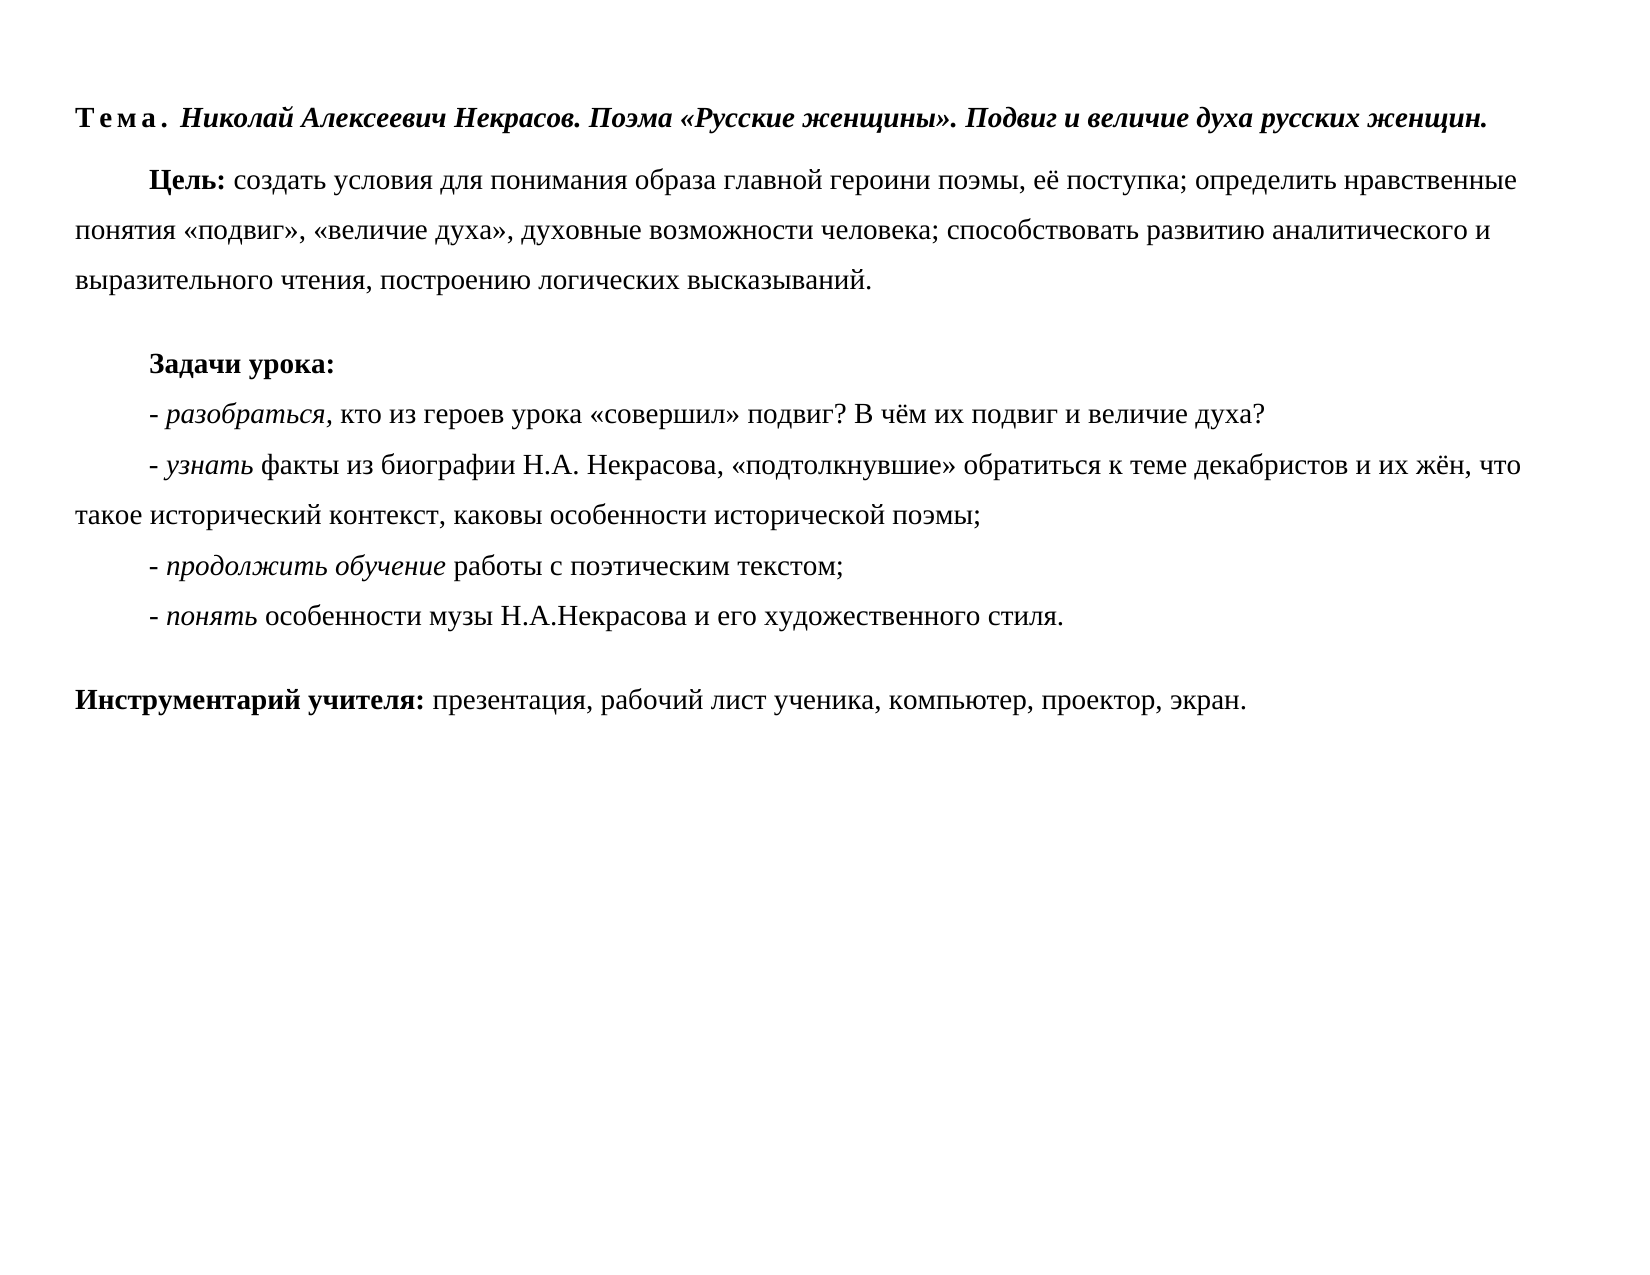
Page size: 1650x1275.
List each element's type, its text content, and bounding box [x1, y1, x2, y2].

text - понять особенности музы Н.А.Некрасова и его художественного стиля. [75, 598, 1575, 631]
text - продолжить обучение работы с поэтическим текстом; [75, 548, 1575, 581]
text Задачи урока: [75, 346, 1575, 380]
text - разобраться, кто из героев урока «совершил» подвиг? В чём их подвиг и величие духа? [75, 397, 1575, 430]
text - узнать факты из биографии Н.А. Некрасова, «подтолкнувшие» обратиться к теме декабристов и их жён, что такое исторический контекст, каковы особенности исторической поэмы; [75, 447, 1575, 531]
text Тема. Николай Алексеевич Некрасов. Поэма «Русские женщины». Подвиг и величие духа русских женщин. [75, 100, 1575, 133]
text Инструментарий учителя: презентация, рабочий лист ученика, компьютер, проектор, экран. [75, 682, 1575, 715]
text Цель: создать условия для понимания образа главной героини поэмы, её поступка; определить нравственные понятия «подвиг», «величие духа», духовные возможности человека; способствовать развитию аналитического и выразительного чтения, построению логических высказываний. [75, 162, 1575, 296]
